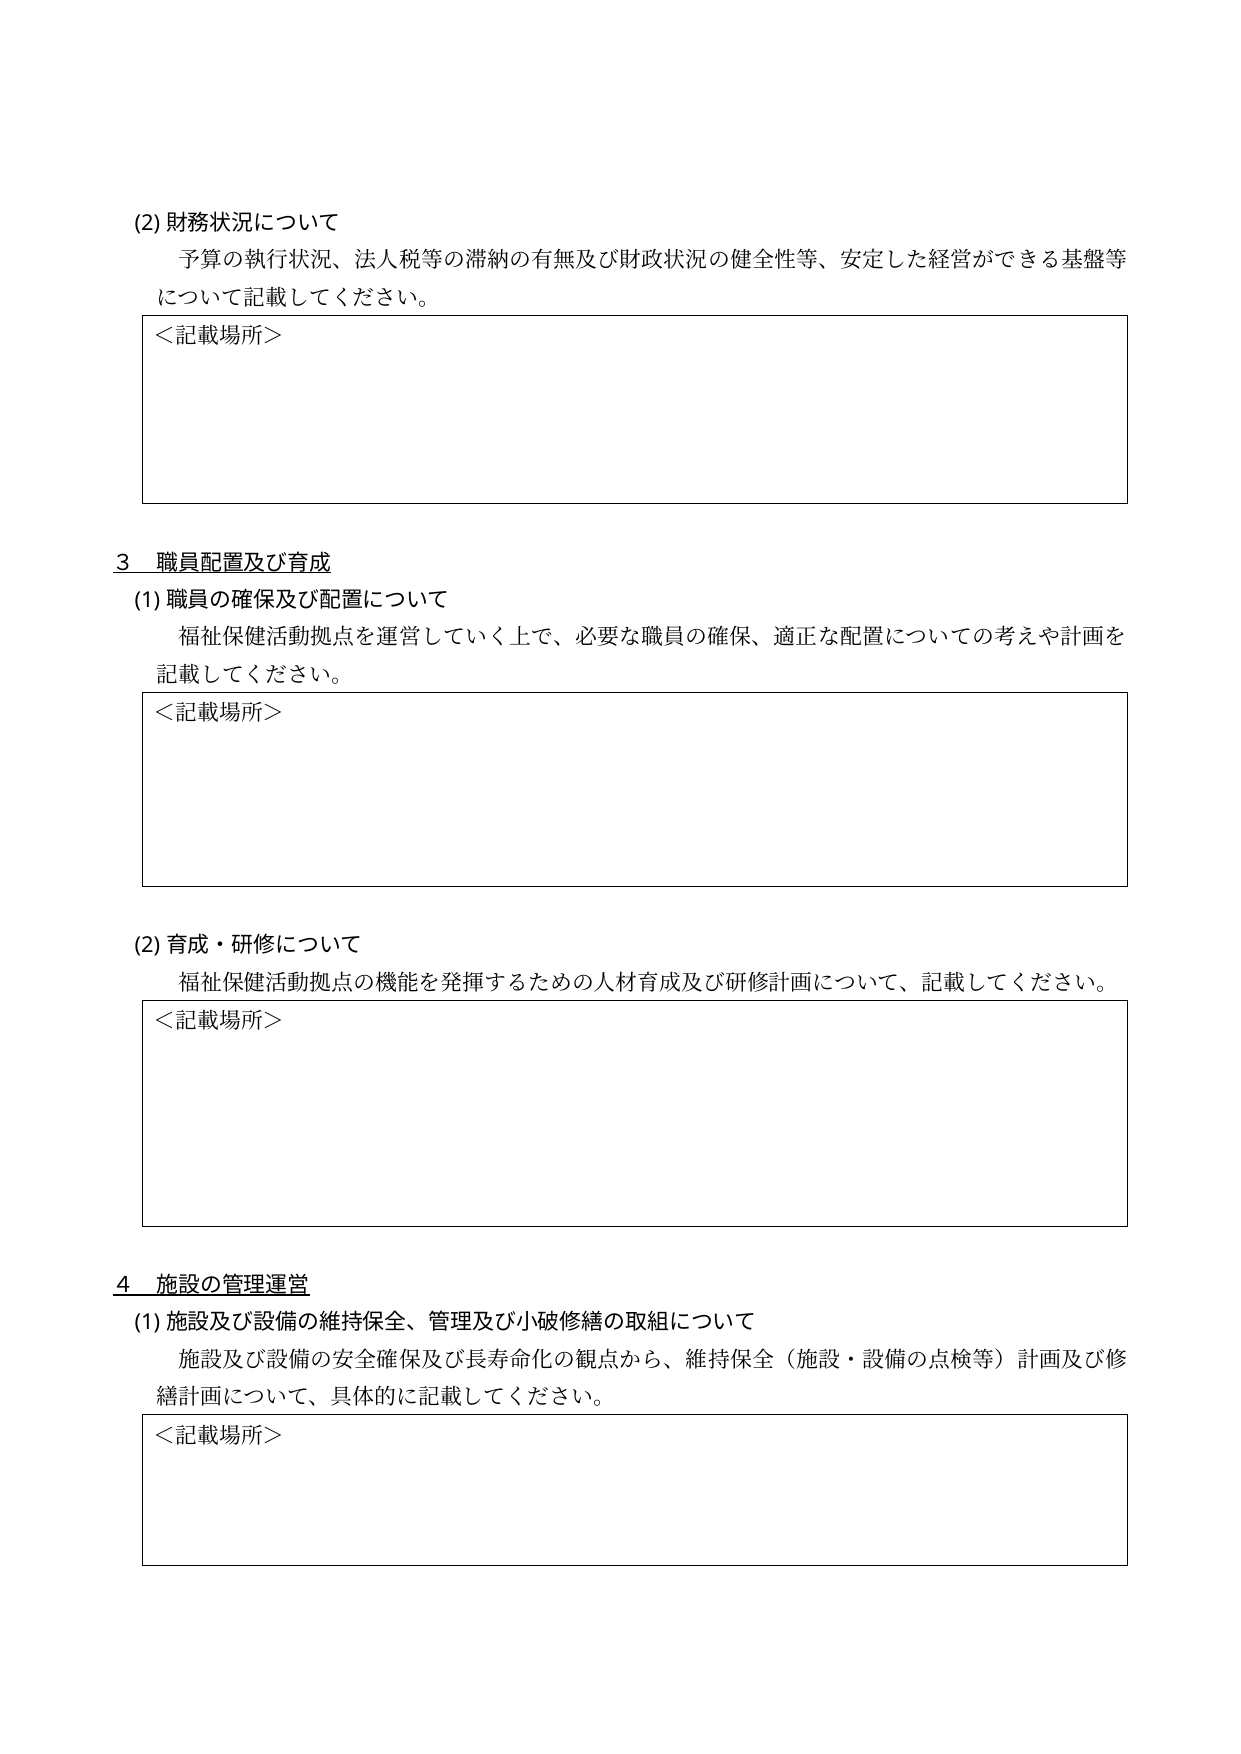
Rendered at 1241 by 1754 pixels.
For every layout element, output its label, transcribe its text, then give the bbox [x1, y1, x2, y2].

text (2) 財務状況について [112, 202, 1128, 239]
table_header ＜記載場所＞ [143, 316, 1127, 503]
text 予算の執行状況、法人税等の滞納の有無及び財政状況の健全性等、安定した経営ができる基盤等について記載してください。 [156, 239, 1128, 314]
table_header ＜記載場所＞ [143, 1001, 1127, 1226]
text ４ 施設の管理運営 [112, 1264, 1128, 1302]
text 福祉保健活動拠点を運営していく上で、必要な職員の確保、適正な配置についての考えや計画を記載してください。 [156, 617, 1128, 692]
text 福祉保健活動拠点の機能を発揮するための人材育成及び研修計画について、記載してください。 [112, 962, 1128, 999]
text 施設及び設備の安全確保及び長寿命化の観点から、維持保全（施設・設備の点検等）計画及び修繕計画について、具体的に記載してください。 [156, 1339, 1128, 1414]
text ３ 職員配置及び育成 [112, 542, 1128, 579]
text (1) 職員の確保及び配置について [112, 579, 1128, 617]
text (2) 育成・研修について [112, 924, 1128, 962]
text (1) 施設及び設備の維持保全、管理及び小破修繕の取組について [112, 1302, 1128, 1339]
table_header ＜記載場所＞ [143, 1415, 1127, 1565]
table_header ＜記載場所＞ [143, 693, 1127, 886]
